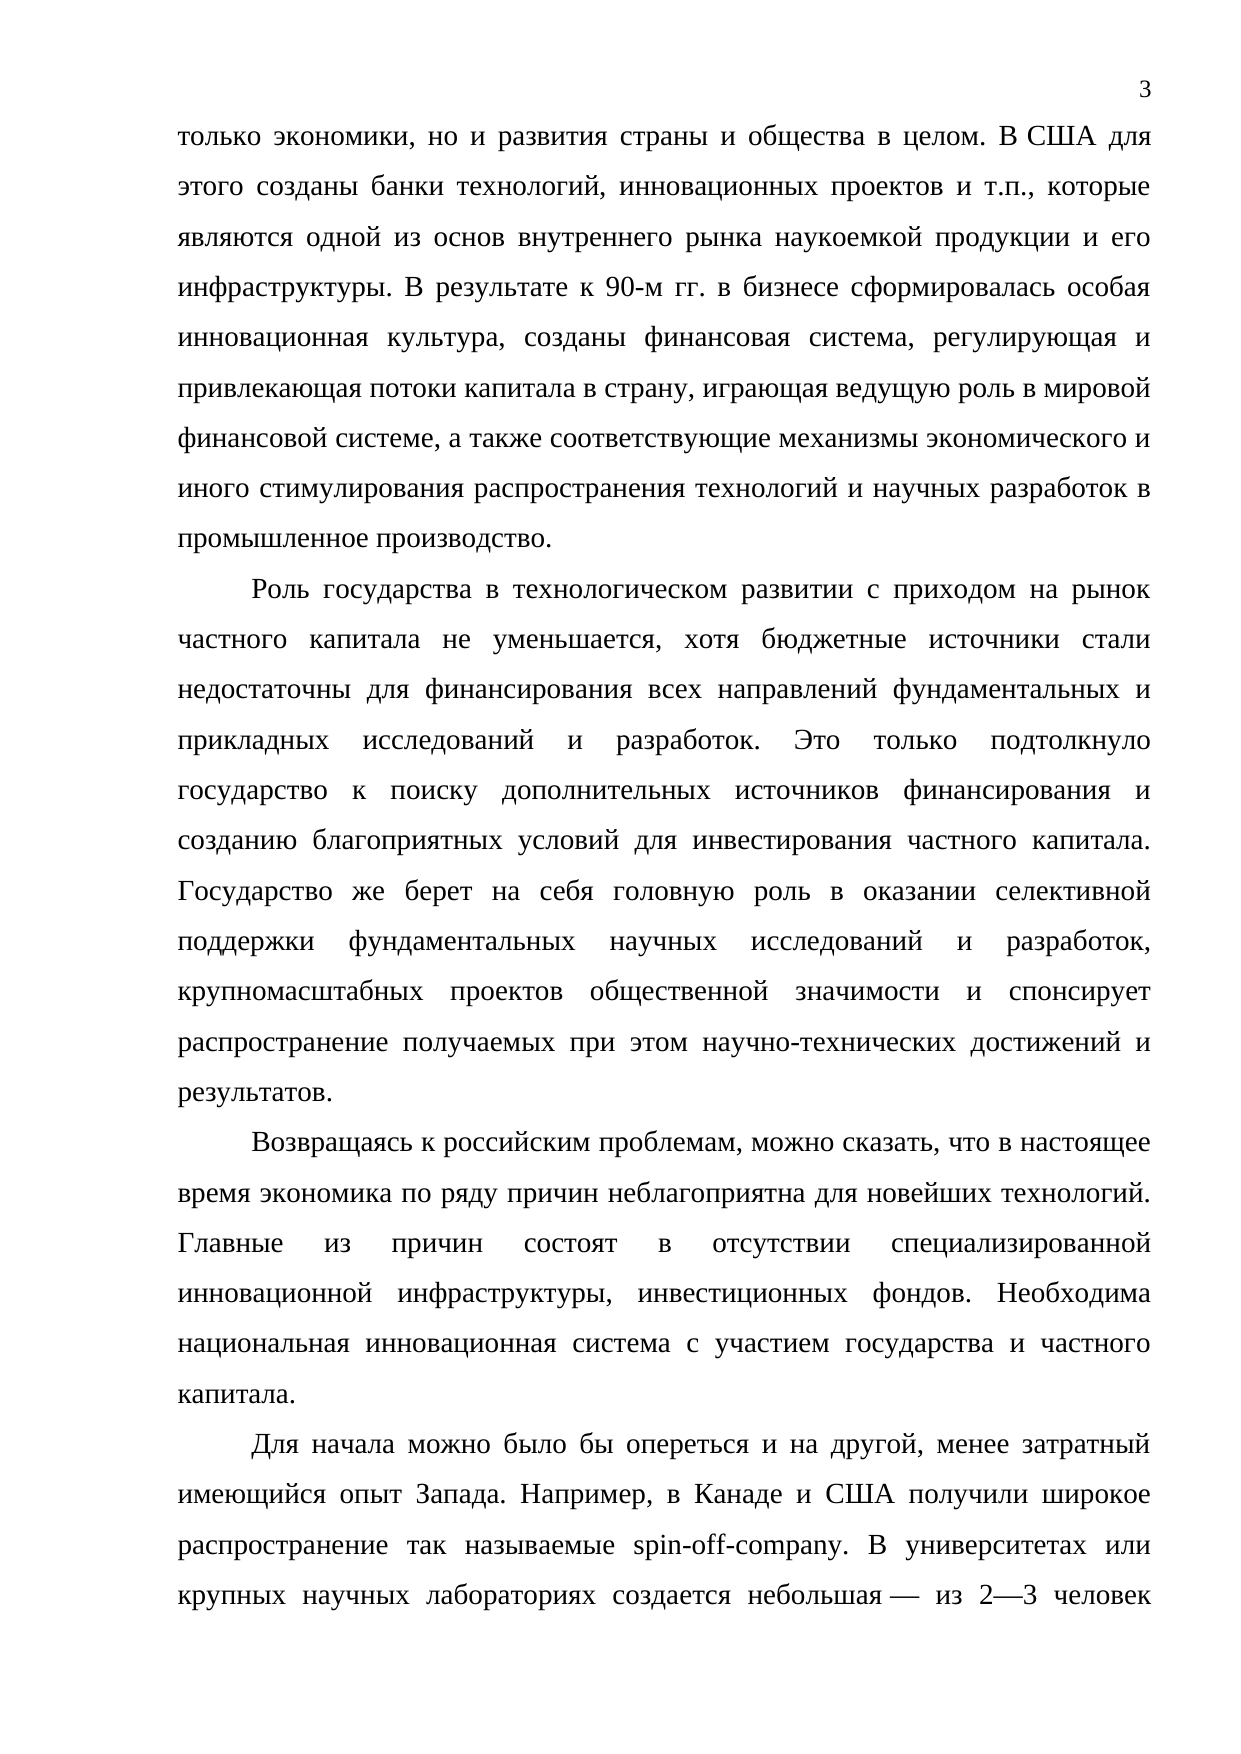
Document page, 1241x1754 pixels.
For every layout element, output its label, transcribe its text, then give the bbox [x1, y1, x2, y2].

text Роль государства в технологическом развитии с приходом на рынок частного капитала не уменьшается, хотя бюджетные источники стали недостаточны для финансирования всех направлений фундаментальных и прикладных исследований и разработок. Это только подтолкнуло государство к поиску дополнительных источников финансирования и созданию благоприятных условий для инвестирования частного капитала. Государство же берет на себя головную роль в оказании селективной поддержки фундаментальных научных исследований и разработок, крупномасштабных проектов общественной значимости и спонсирует распространение получаемых при этом научно-технических достижений и результатов. [177, 571, 1152, 1108]
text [177, 118, 1152, 554]
text Возвращаясь к российским проблемам, можно сказать, что в настоящее время экономика по ряду причин неблагоприятна для новейших технологий. Главные из причин состоят в отсутствии специализированной инновационной инфраструктуры, инвестиционных фондов. Необходима национальная инновационная система с участием государства и частного капитала. [177, 1124, 1152, 1409]
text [177, 1426, 1152, 1611]
